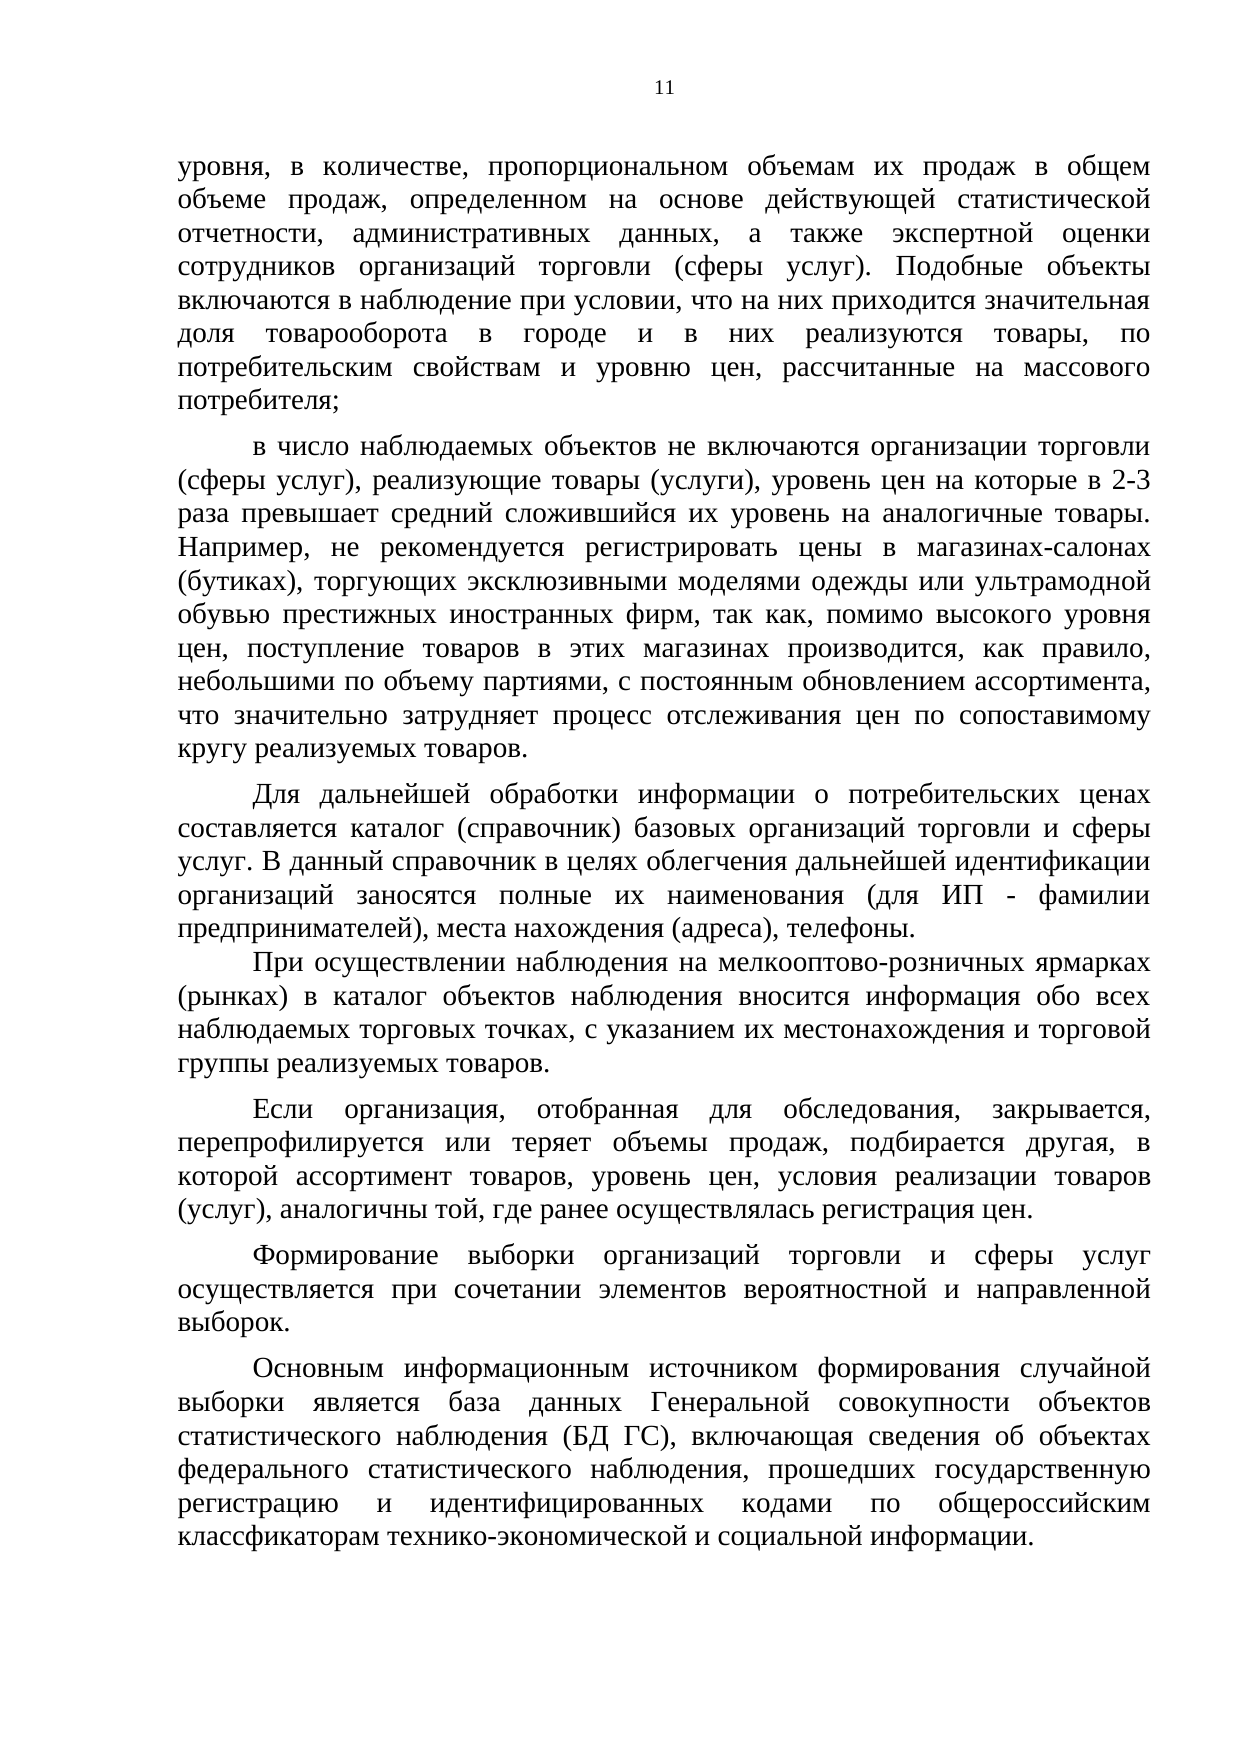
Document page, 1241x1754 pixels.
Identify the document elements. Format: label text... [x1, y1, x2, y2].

text Основным информационным источником формирования случайной выборки является база данных Генеральной совокупности объектов статистического наблюдения (БД ГС), включающая сведения об объектах федерального статистического наблюдения, прошедших государственную регистрацию и идентифицированных кодами по общероссийским классфикаторам технико-экономической и социальной информации. [177, 1351, 1152, 1552]
text в число наблюдаемых объектов не включаются организации торговли (сферы услуг), реализующие товары (услуги), уровень цен на которые в 2-3 раза превышает средний сложившийся их уровень на аналогичные товары. Например, не рекомендуется регистрировать цены в магазинах-салонах (бутиках), торгующих эксклюзивными моделями одежды или ультрамодной обувью престижных иностранных фирм, так как, помимо высокого уровня цен, поступление товаров в этих магазинах производится, как правило, небольшими по объему партиями, с постоянным обновлением ассортимента, что значительно затрудняет процесс отслеживания цен по сопоставимому кругу реализуемых товаров. [177, 428, 1152, 764]
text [177, 148, 1152, 416]
text Формирование выборки организаций торговли и сферы услуг осуществляется при сочетании элементов вероятностной и направленной выборок. [177, 1237, 1152, 1338]
text При осуществлении наблюдения на мелкооптово-розничных ярмарках (рынках) в каталог объектов наблюдения вносится информация обо всех наблюдаемых торговых точках, с указанием их местонахождения и торговой группы реализуемых товаров. [177, 944, 1152, 1078]
text Если организация, отобранная для обследования, закрывается, перепрофилируется или теряет объемы продаж, подбирается другая, в которой ассортимент товаров, уровень цен, условия реализации товаров (услуг), аналогичны той, где ранее осуществлялась регистрация цен. [177, 1091, 1152, 1225]
text Для дальнейшей обработки информации о потребительских ценах составляется каталог (справочник) базовых организаций торговли и сферы услуг. В данный справочник в целях облегчения дальнейшей идентификации организаций заносятся полные их наименования (для ИП - фамилии предпринимателей), места нахождения (адреса), телефоны. [177, 776, 1152, 944]
